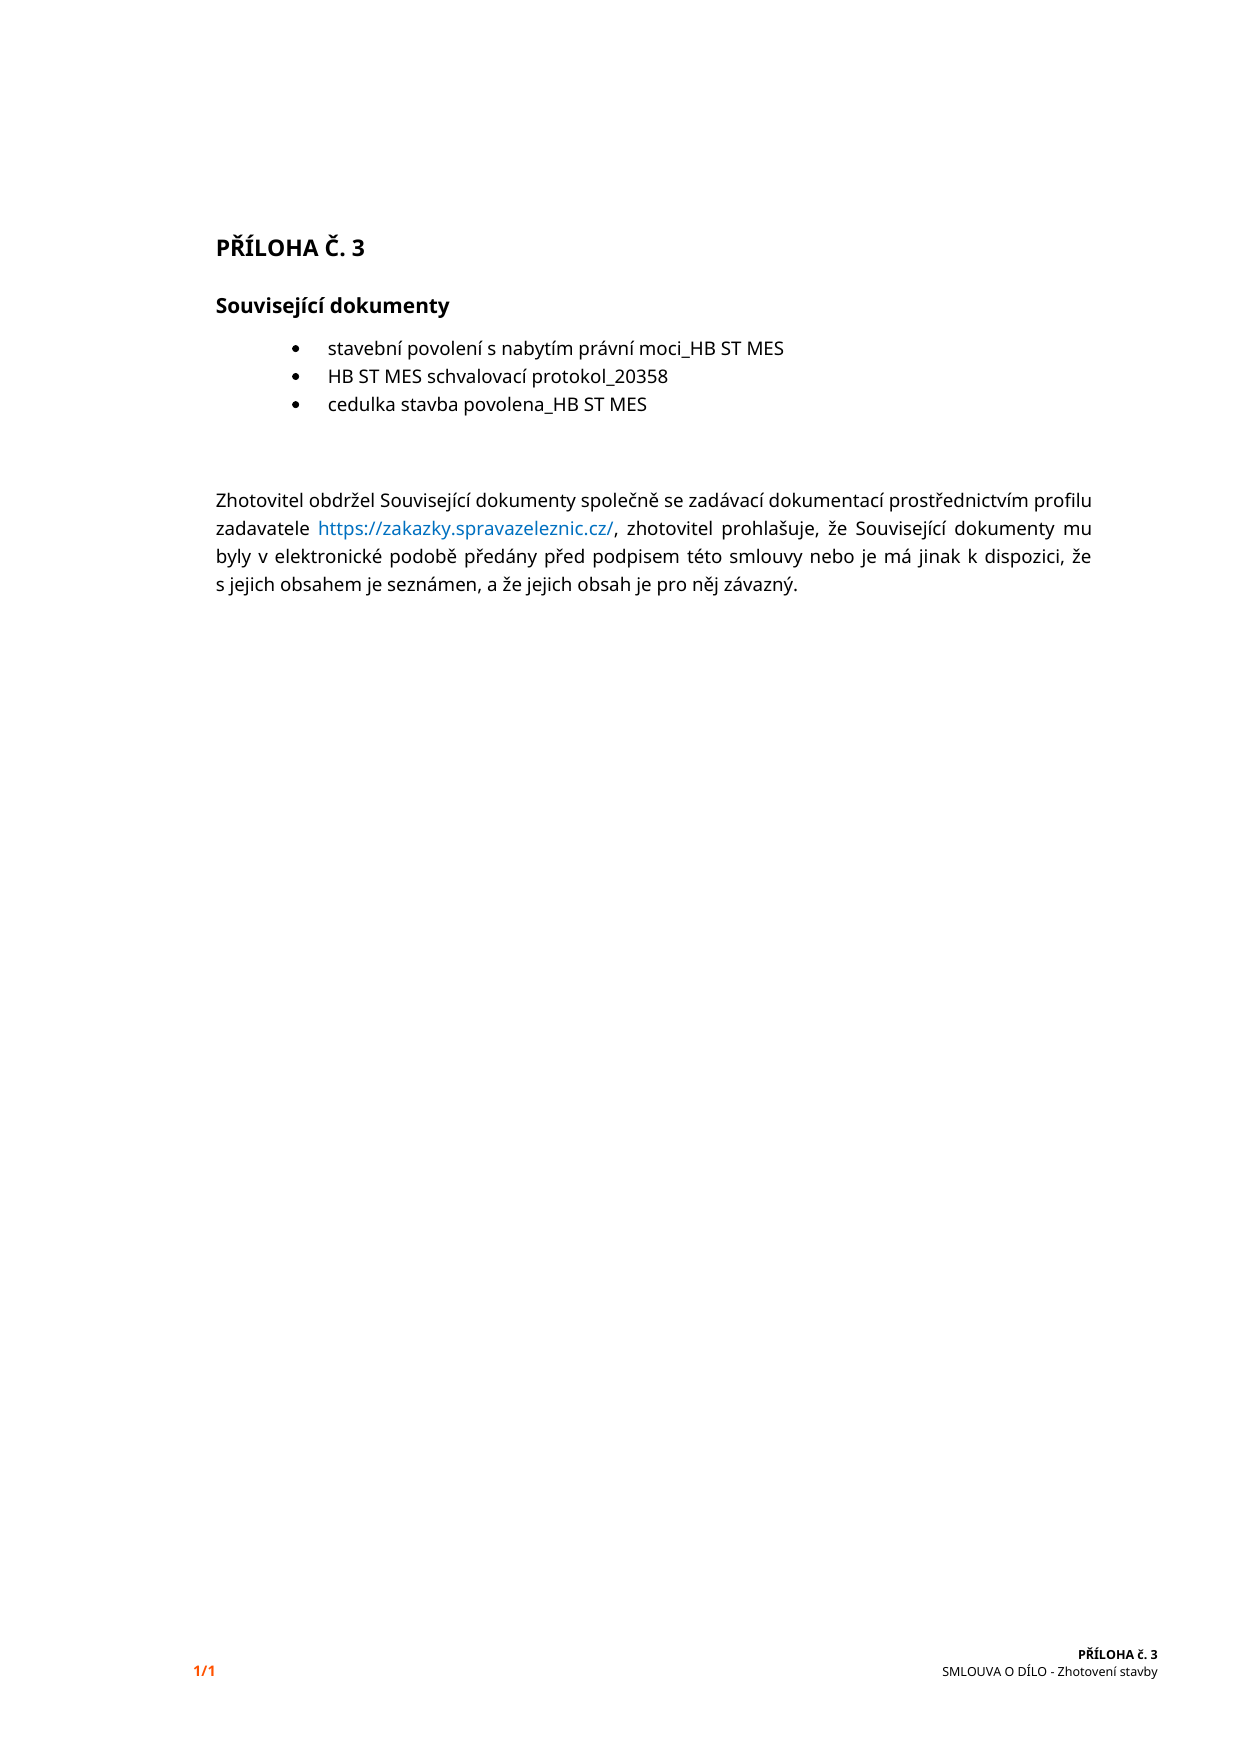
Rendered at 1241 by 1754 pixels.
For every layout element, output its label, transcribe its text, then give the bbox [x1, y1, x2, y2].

text Zhotovitel obdržel Související dokumenty společně se zadávací dokumentací prostřednictvím profilu zadavatele https://zakazky.spravazeleznic.cz/, zhotovitel prohlašuje, že Související dokumenty mu byly v elektronické podobě předány před podpisem této smlouvy nebo je má jinak k dispozici, že s jejich obsahem je seznámen, a že jejich obsah je pro něj závazný. [216, 488, 1093, 597]
text Příloha č. 3 [216, 232, 1093, 263]
text HB ST MES schvalovací protokol_20358 [292, 363, 1093, 388]
text stavební povolení s nabytím právní moci_HB ST MES [292, 335, 1093, 361]
text cedulka stavba povolena_HB ST MES [292, 391, 1093, 417]
text Související dokumenty [216, 291, 1093, 320]
